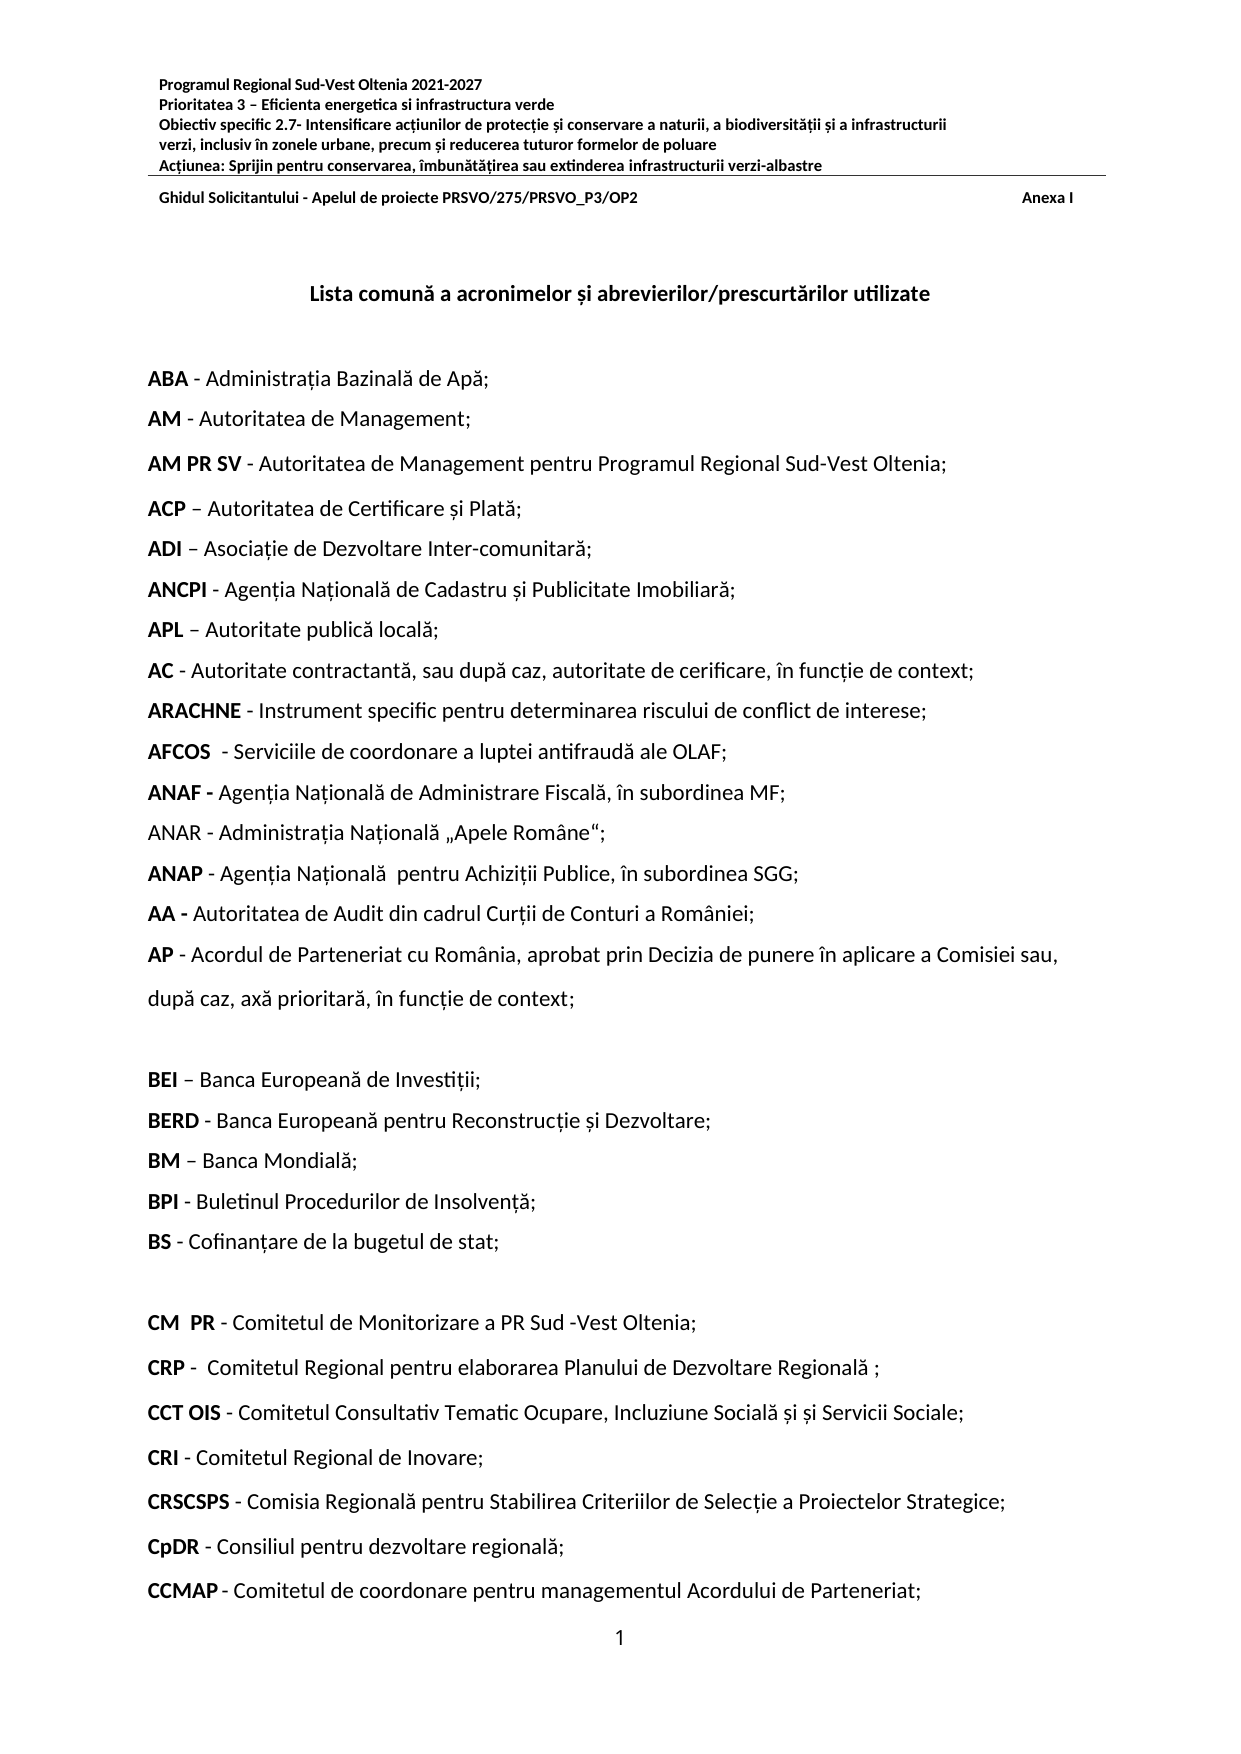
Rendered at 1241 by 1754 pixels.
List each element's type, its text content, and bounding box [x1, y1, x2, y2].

text AM PR SV - Autoritatea de Management pentru Programul Regional Sud-Vest Oltenia; [148, 449, 1093, 477]
text AP - Acordul de Parteneriat cu România, aprobat prin Decizia de punere în aplicare a Comisiei sau, [148, 940, 1093, 968]
text ABA - Administrația Bazinală de Apă; [148, 364, 1093, 392]
text CpDR - Consiliul pentru dezvoltare regională; [148, 1532, 1093, 1560]
text CCMAP - Comitetul de coordonare pentru managementul Acordului de Parteneriat; [148, 1577, 1093, 1605]
text BPI - Buletinul Procedurilor de Insolvență; [148, 1187, 1093, 1215]
text BM – Banca Mondială; [148, 1146, 1093, 1174]
text CRI - Comitetul Regional de Inovare; [148, 1443, 1093, 1471]
text ANCPI - Agenția Națională de Cadastru și Publicitate Imobiliară; [148, 575, 1093, 603]
text ARACHNE - Instrument specific pentru determinarea riscului de conflict de interese; [148, 697, 1093, 724]
text după caz, axă prioritară, în funcție de context; [148, 984, 1093, 1012]
text ADI – Asociație de Dezvoltare Inter-comunitară; [148, 534, 1093, 562]
text ACP – Autoritatea de Certificare și Plată; [148, 494, 1093, 522]
text BERD - Banca Europeană pentru Reconstrucţie şi Dezvoltare; [148, 1106, 1093, 1134]
text Lista comună a acronimelor și abrevierilor/prescurtărilor utilizate [148, 279, 1093, 307]
text BS - Cofinanţare de la bugetul de stat; [148, 1227, 1093, 1256]
text CRP - Comitetul Regional pentru elaborarea Planului de Dezvoltare Regională ; [148, 1353, 1093, 1381]
text AFCOS - Serviciile de coordonare a luptei antifraudă ale OLAF; [148, 737, 1093, 765]
text APL – Autoritate publică locală; [148, 616, 1093, 643]
text AM - Autoritatea de Management; [148, 404, 1093, 433]
text CM PR - Comitetul de Monitorizare a PR Sud -Vest Oltenia; [148, 1308, 1093, 1337]
text ANAF - Agenția Națională de Administrare Fiscală, în subordinea MF; [148, 778, 1093, 806]
text ANAR - Administraţia Naţională „Apele Române“; [148, 818, 1093, 846]
text BEI – Banca Europeană de Investiţii; [148, 1065, 1093, 1093]
text ANAP - Agenția Națională pentru Achiziții Publice, în subordinea SGG; [148, 859, 1093, 887]
text AC - Autoritate contractantă, sau după caz, autoritate de cerificare, în funcție de context; [148, 656, 1093, 684]
text AA - Autoritatea de Audit din cadrul Curții de Conturi a României; [148, 899, 1093, 927]
text CRSCSPS - Comisia Regională pentru Stabilirea Criteriilor de Selecţie a Proiectelor Strategice; [148, 1487, 1093, 1515]
text CCT OIS - Comitetul Consultativ Tematic Ocupare, Incluziune Socială și și Servicii Sociale; [148, 1398, 1093, 1426]
